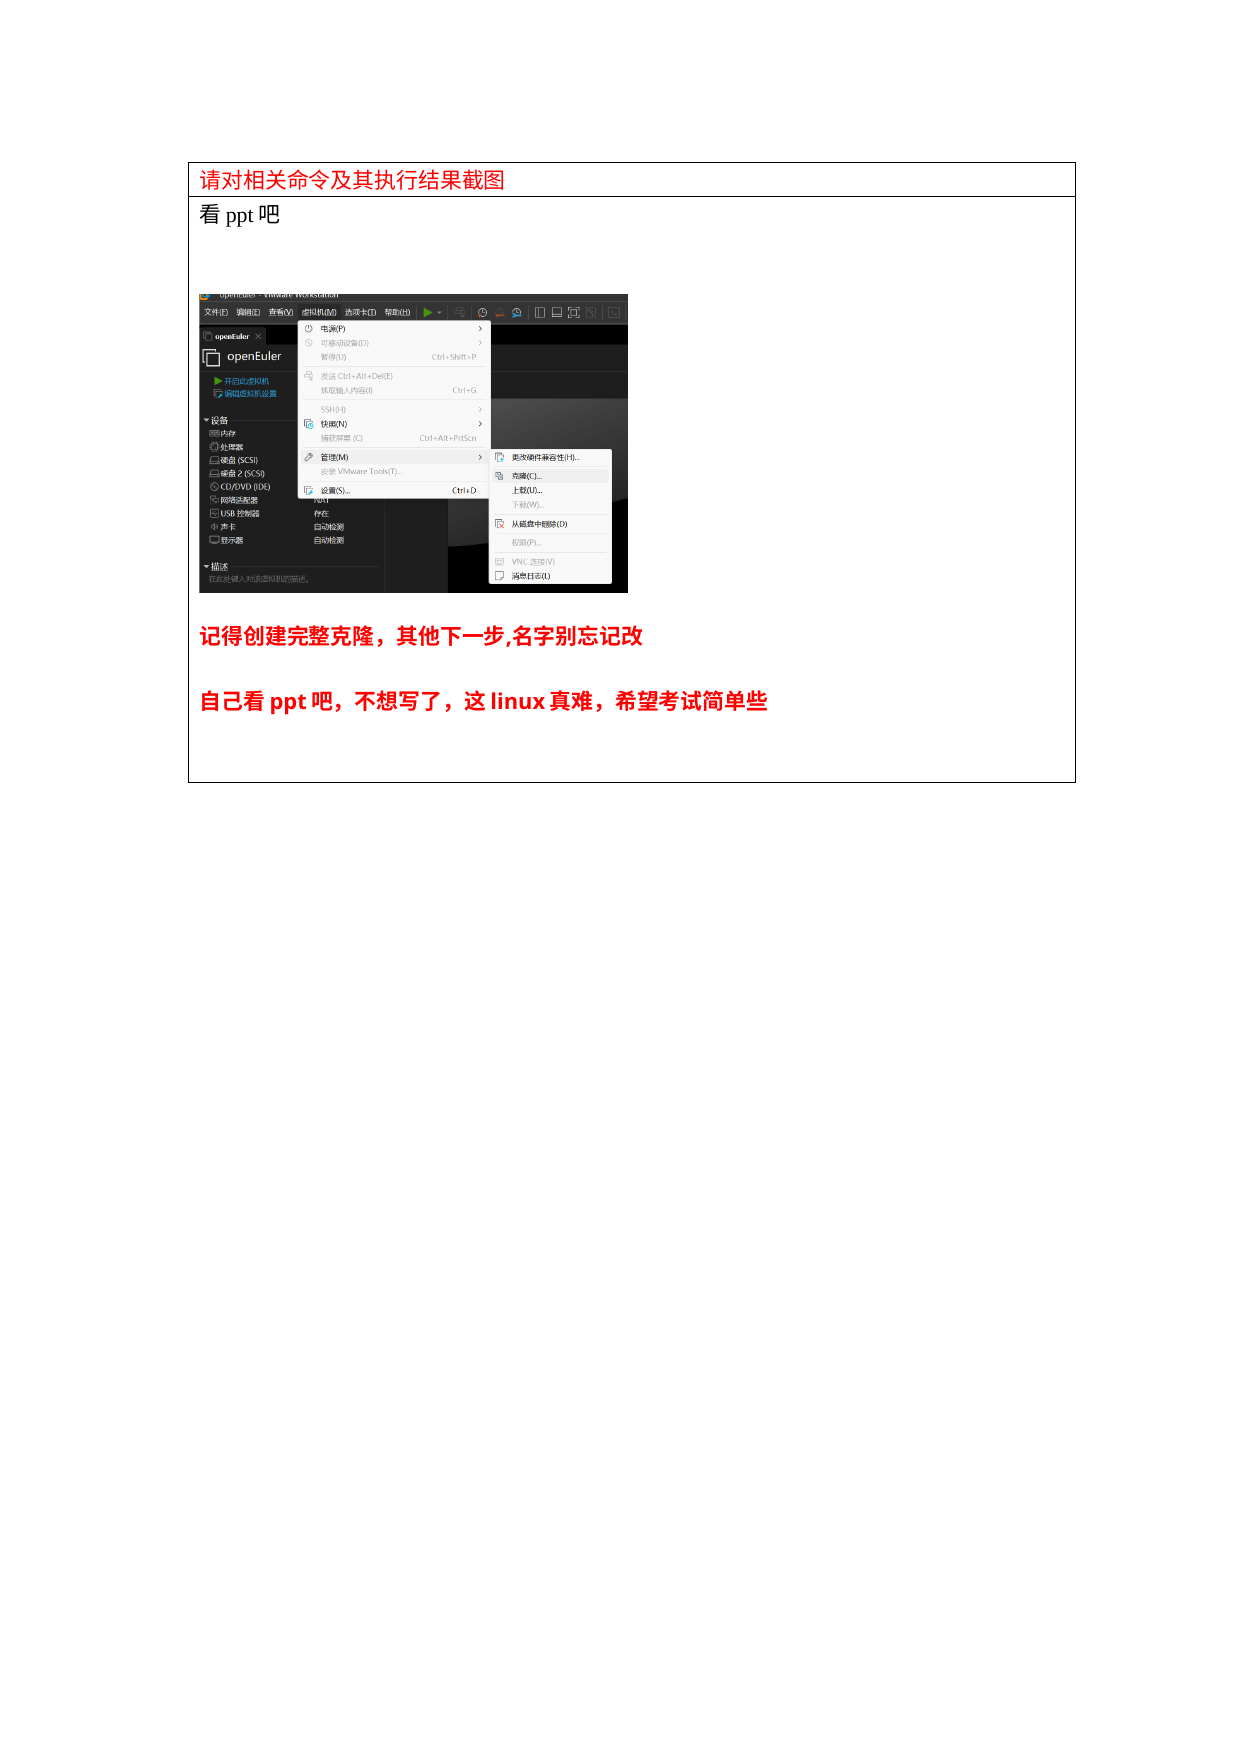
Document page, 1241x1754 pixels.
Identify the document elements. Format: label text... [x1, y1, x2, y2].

table_cell 看ppt吧 记得创建完整克隆，其他下一步,名字别忘记改 自己看ppt吧，不想写了，这linux真难，希望考试简单些 [189, 197, 1075, 782]
table_header 请对相关命令及其执行结果截图 [189, 163, 1075, 196]
picture [199, 294, 628, 593]
